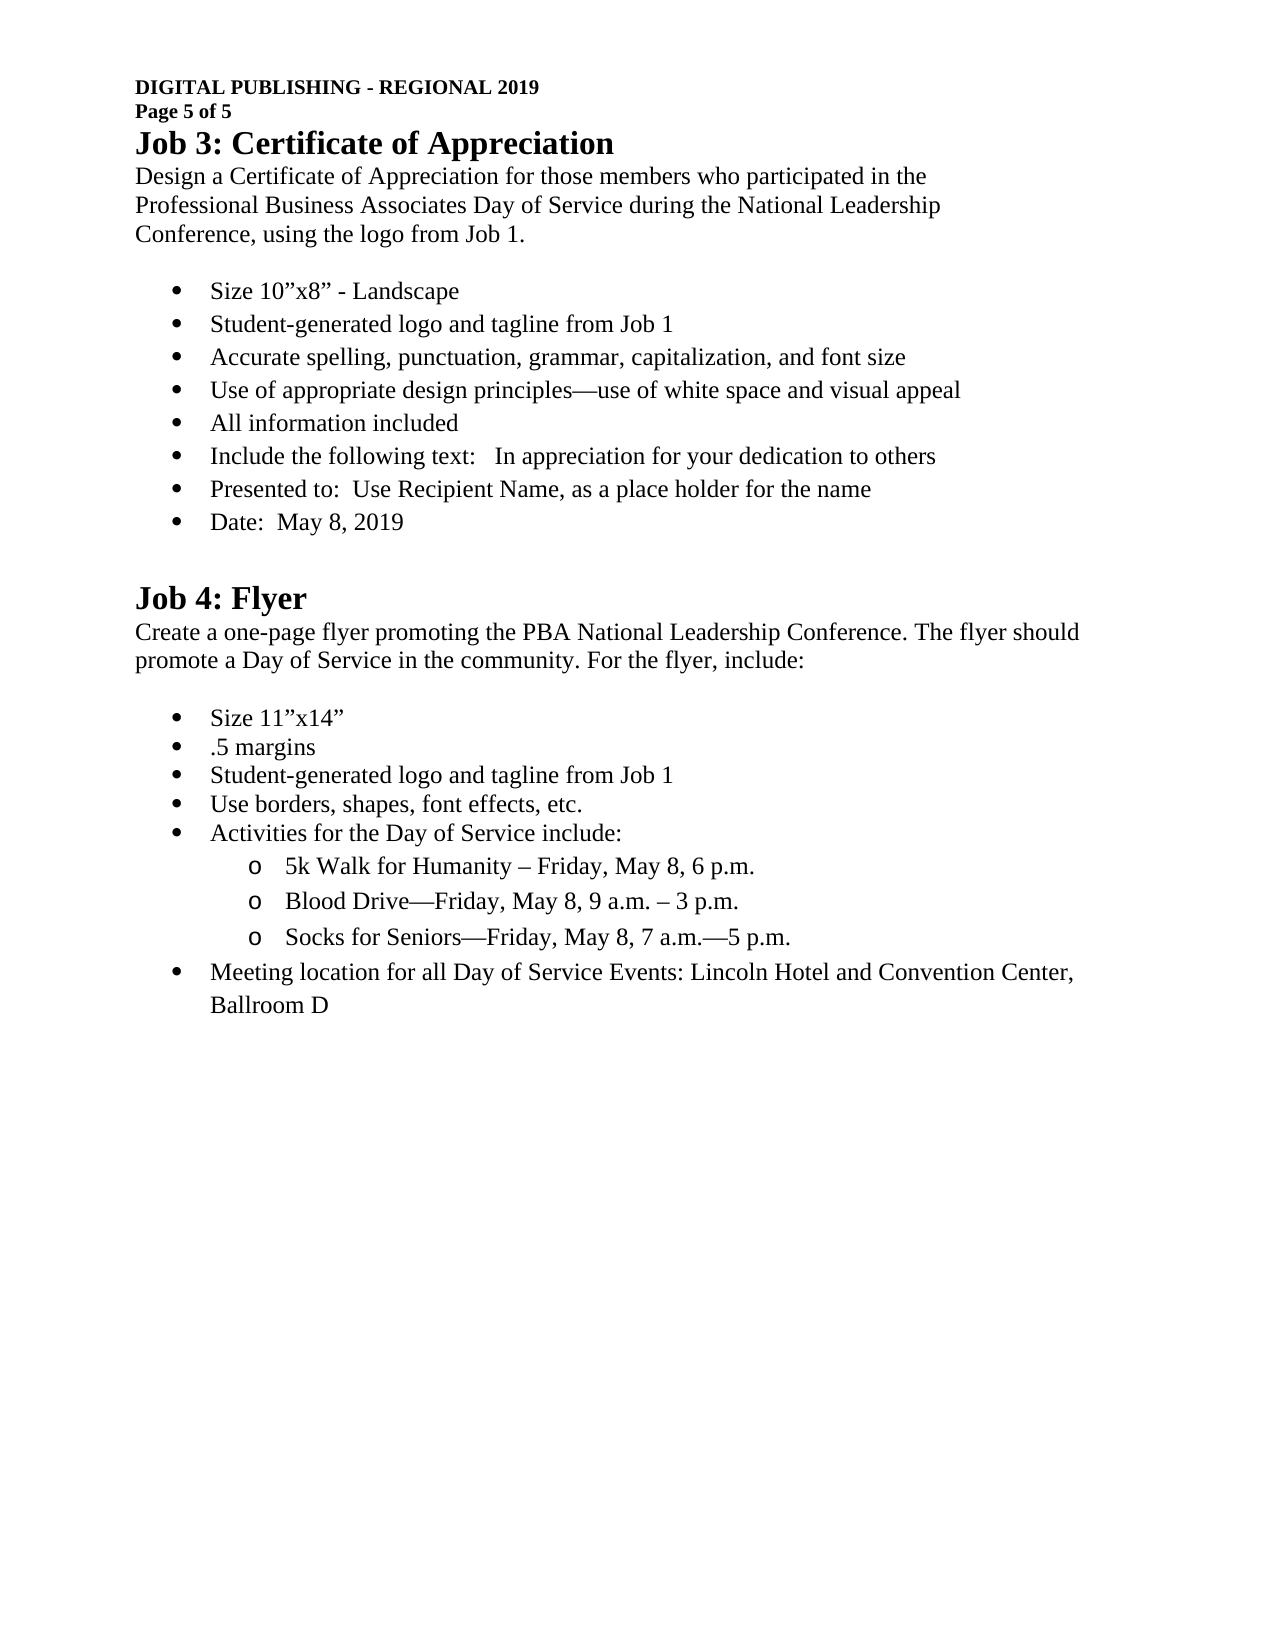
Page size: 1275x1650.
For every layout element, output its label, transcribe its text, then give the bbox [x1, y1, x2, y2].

list Date: May 8, 2019 [172, 507, 1140, 536]
list Size 11”x14” [172, 703, 1140, 732]
list Socks for Seniors—Friday, May 8, 7 a.m.—5 p.m. [247, 922, 1140, 953]
list Student-generated logo and tagline from Job 1 [172, 309, 1140, 338]
list All information included [172, 408, 1140, 437]
list Activities for the Day of Service include: [172, 818, 1140, 847]
list Blood Drive—Friday, May 8, 9 a.m. – 3 p.m. [247, 886, 1140, 917]
list Student-generated logo and tagline from Job 1 [172, 760, 1140, 789]
list Meeting location for all Day of Service Events: Lincoln Hotel and Convention Center, Ballroom D [172, 957, 1140, 1019]
list Accurate spelling, punctuation, grammar, capitalization, and font size [172, 342, 1140, 371]
list Use borders, shapes, font effects, etc. [172, 789, 1140, 818]
list Include the following text: In appreciation for your dedication to others [172, 441, 1140, 470]
list Size 10”x8” - Landscape [172, 276, 1140, 304]
list Use of appropriate design principles—use of white space and visual appeal [172, 375, 1140, 404]
text Job 4: Flyer [135, 578, 984, 617]
text Create a one-page flyer promoting the PBA National Leadership Conference. The flyer should promote a Day of Service in the community. For the flyer, include: [135, 617, 1140, 674]
text Design a Certificate of Appreciation for those members who participated in the Professional Business Associates Day of Service during the National Leadership Conference, using the logo from Job 1. [135, 161, 984, 248]
text Job 3: Certificate of Appreciation [135, 123, 984, 161]
list .5 margins [172, 732, 1140, 760]
list Presented to: Use Recipient Name, as a place holder for the name [172, 474, 1140, 503]
list 5k Walk for Humanity – Friday, May 8, 6 p.m. [247, 851, 1140, 882]
